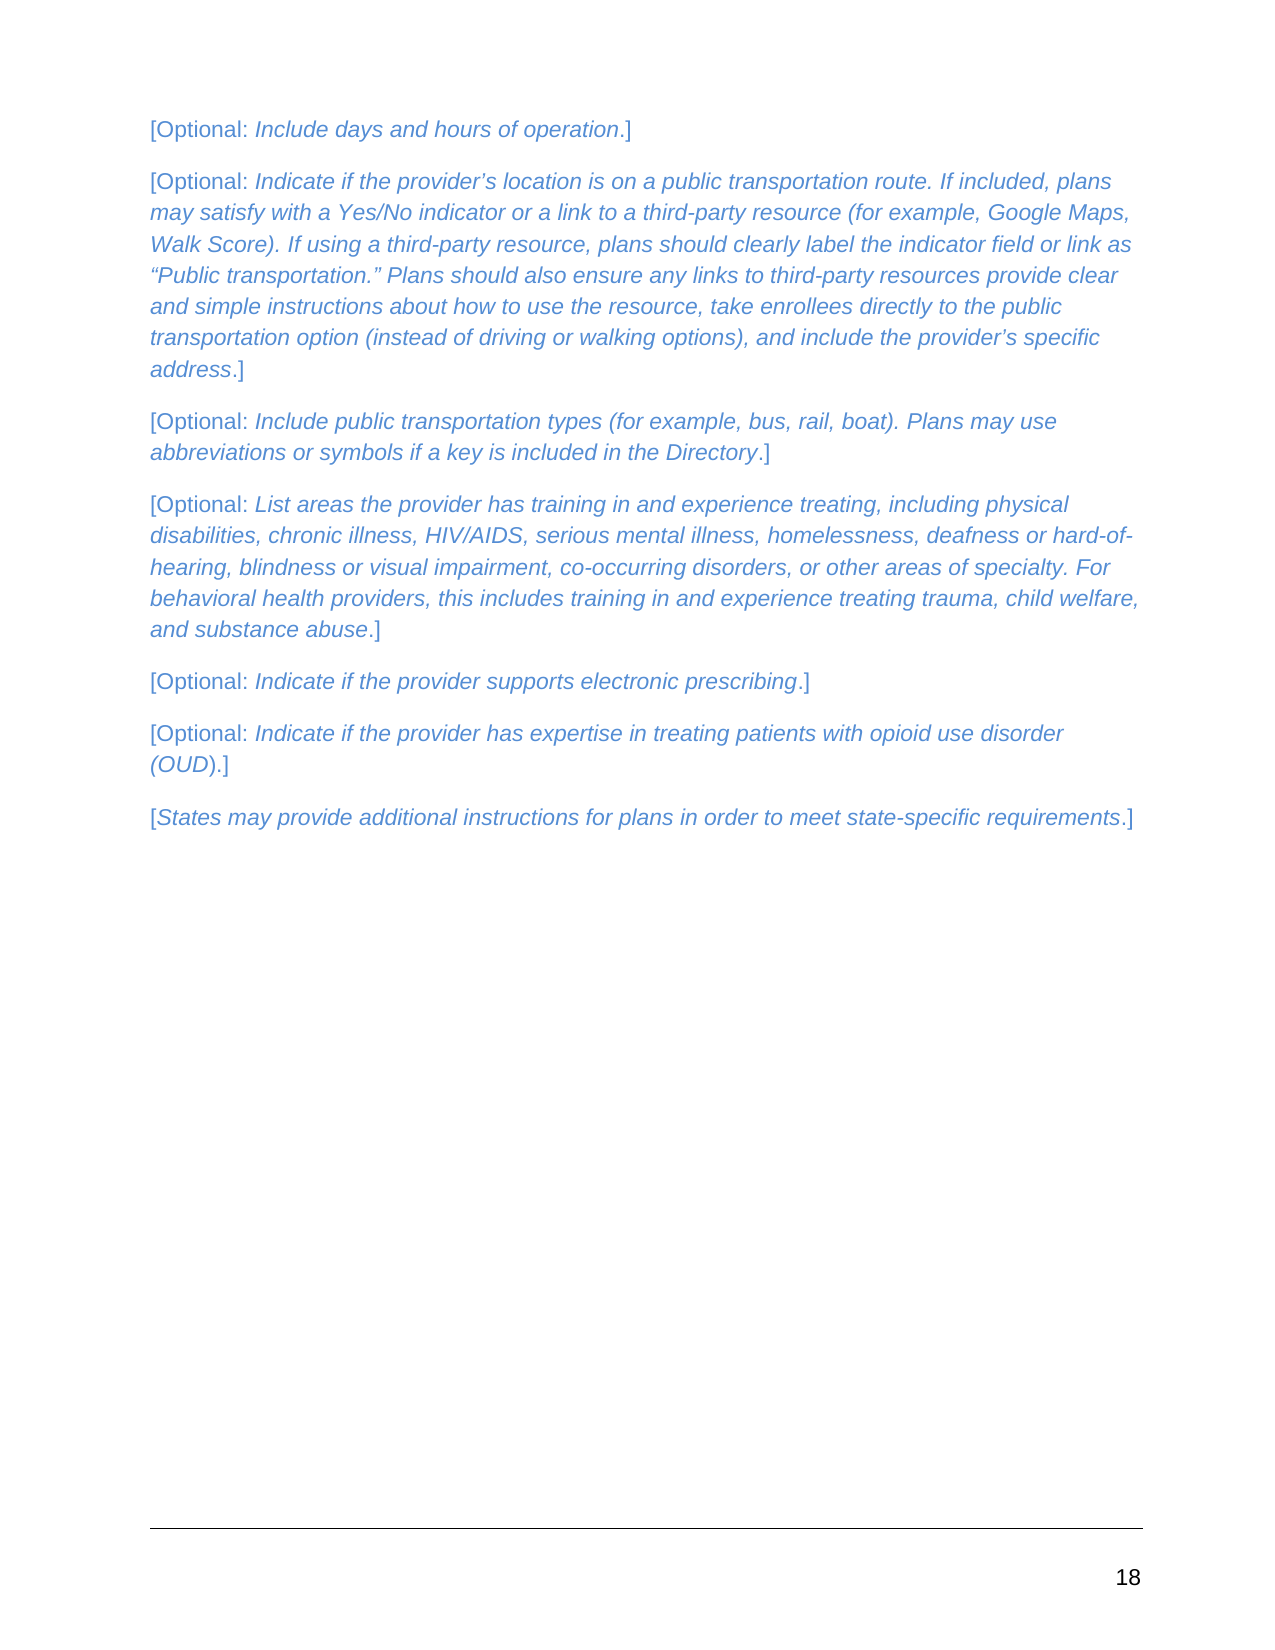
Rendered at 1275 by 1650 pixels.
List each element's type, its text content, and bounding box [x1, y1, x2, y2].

text [Optional: Include public transportation types (for example, bus, rail, boat). Plans may use abbreviations or symbols if a key is included in the Directory.] [150, 404, 1143, 467]
text [Optional: List areas the provider has training in and experience treating, including physical disabilities, chronic illness, HIV/AIDS, serious mental illness, homelessness, deafness or hard-of-hearing, blindness or visual impairment, co-occurring disorders, or other areas of specialty. For behavioral health providers, this includes training in and experience treating trauma, child welfare, and substance abuse.] [150, 487, 1143, 644]
text [Optional: Indicate if the provider has expertise in treating patients with opioid use disorder (OUD).] [150, 717, 1143, 779]
text [Optional: Include days and hours of operation.] [150, 112, 1143, 144]
text [Optional: Indicate if the provider’s location is on a public transportation route. If included, plans may satisfy with a Yes/No indicator or a link to a third-party resource (for example, Google Maps, Walk Score). If using a third-party resource, plans should clearly label the indicator field or link as “Public transportation.” Plans should also ensure any links to third-party resources provide clear and simple instructions about how to use the resource, take enrollees directly to the public transportation option (instead of driving or walking options), and include the provider’s specific address.] [150, 164, 1143, 383]
text [States may provide additional instructions for plans in order to meet state-specific requirements.] [150, 800, 1143, 831]
text [Optional: Indicate if the provider supports electronic prescribing.] [150, 664, 1143, 696]
